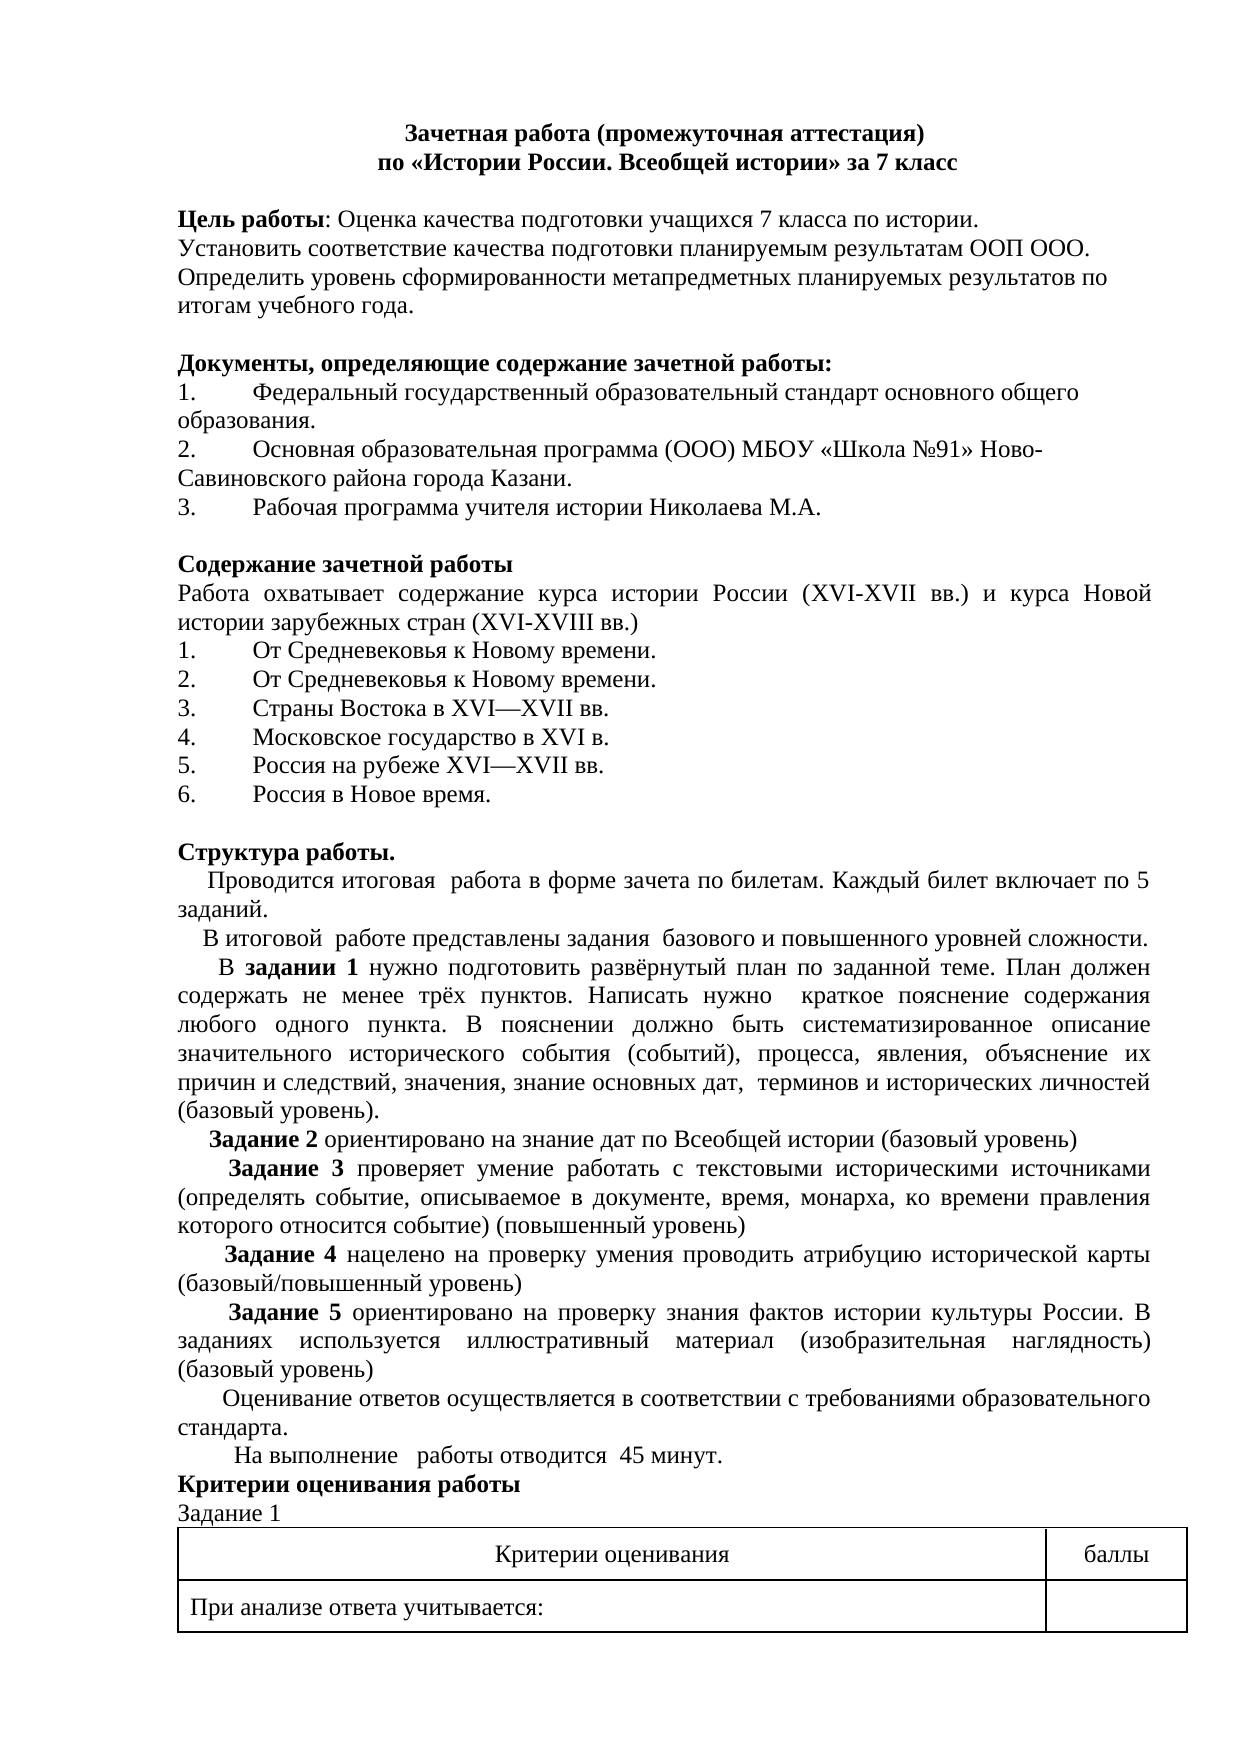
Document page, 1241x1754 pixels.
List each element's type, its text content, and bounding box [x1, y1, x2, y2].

list Федеральный государственный образовательный стандарт основного общего образования. [177, 377, 1152, 434]
list От Средневековья к Новому времени. [177, 664, 1152, 693]
text Структура работы. [177, 837, 1152, 866]
table_cell [1047, 1581, 1186, 1631]
text Зачетная работа (промежуточная аттестация) по «Истории России. Всеобщей истории» за 7 класс [177, 118, 1152, 176]
text Цель работы: Оценка качества подготовки учащихся 7 класса по истории. Установить соответствие качества подготовки планируемым результатам ООП ООО. Определить уровень сформированности метапредметных планируемых результатов по итогам учебного года. [177, 204, 1152, 319]
list Основная образовательная программа (ООО) МБОУ «Школа №91» Ново-Савиновского района города Казани. [177, 434, 1152, 492]
text В задании 1 нужно подготовить развёрнутый план по заданной теме. План должен содержать не менее трёх пунктов. Написать нужно краткое пояснение содержания любого одного пункта. В пояснении должно быть систематизированное описание значительного исторического события (событий), процесса, явления, объяснение их причин и следствий, значения, знание основных дат, терминов и исторических личностей (базовый уровень). [177, 952, 1152, 1124]
text Задание 3 проверяет умение работать с текстовыми историческими источниками (определять событие, описываемое в документе, время, монарха, ко времени правления которого относится событие) (повышенный уровень) [177, 1153, 1152, 1239]
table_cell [179, 1581, 1045, 1631]
list От Средневековья к Новому времени. [177, 636, 1152, 664]
text Работа охватывает содержание курса истории России (XVI-XVII вв.) и курса Новой истории зарубежных стран (XVI-XVIII вв.) [177, 578, 1152, 636]
text Задание 4 нацелено на проверку умения проводить атрибуцию исторической карты (базовый/повышенный уровень) [177, 1239, 1152, 1297]
list Страны Востока в XVI—XVII вв. [177, 693, 1152, 722]
list Россия в Новое время. [177, 779, 1152, 808]
text Документы, определяющие содержание зачетной работы: [177, 348, 1152, 377]
text Оценивание ответов осуществляется в соответствии с требованиями образовательного стандарта. [177, 1383, 1152, 1441]
list Московское государство в XVI в. [177, 722, 1152, 751]
text Содержание зачетной работы [177, 549, 1152, 578]
text Проводится итоговая работа в форме зачета по билетам. Каждый билет включает по 5 заданий. [177, 866, 1152, 923]
text На выполнение работы отводится 45 минут. [177, 1441, 1152, 1469]
text Задание 5 ориентировано на проверку знания фактов истории культуры России. В заданиях используется иллюстративный материал (изобразительная наглядность) (базовый уровень) [177, 1297, 1152, 1383]
text В итоговой работе представлены задания базового и повышенного уровней сложности. [177, 923, 1152, 952]
list Россия на рубеже XVI—XVII вв. [177, 751, 1152, 779]
text Задание 1 [177, 1498, 1152, 1527]
table_header Критерии оценивания [179, 1528, 1046, 1579]
list Рабочая программа учителя истории Николаева М.А. [177, 492, 1152, 521]
table_header баллы [1047, 1528, 1186, 1579]
text Критерии оценивания работы [177, 1469, 1152, 1498]
text Задание 2 ориентировано на знание дат по Всеобщей истории (базовый уровень) [177, 1124, 1152, 1153]
